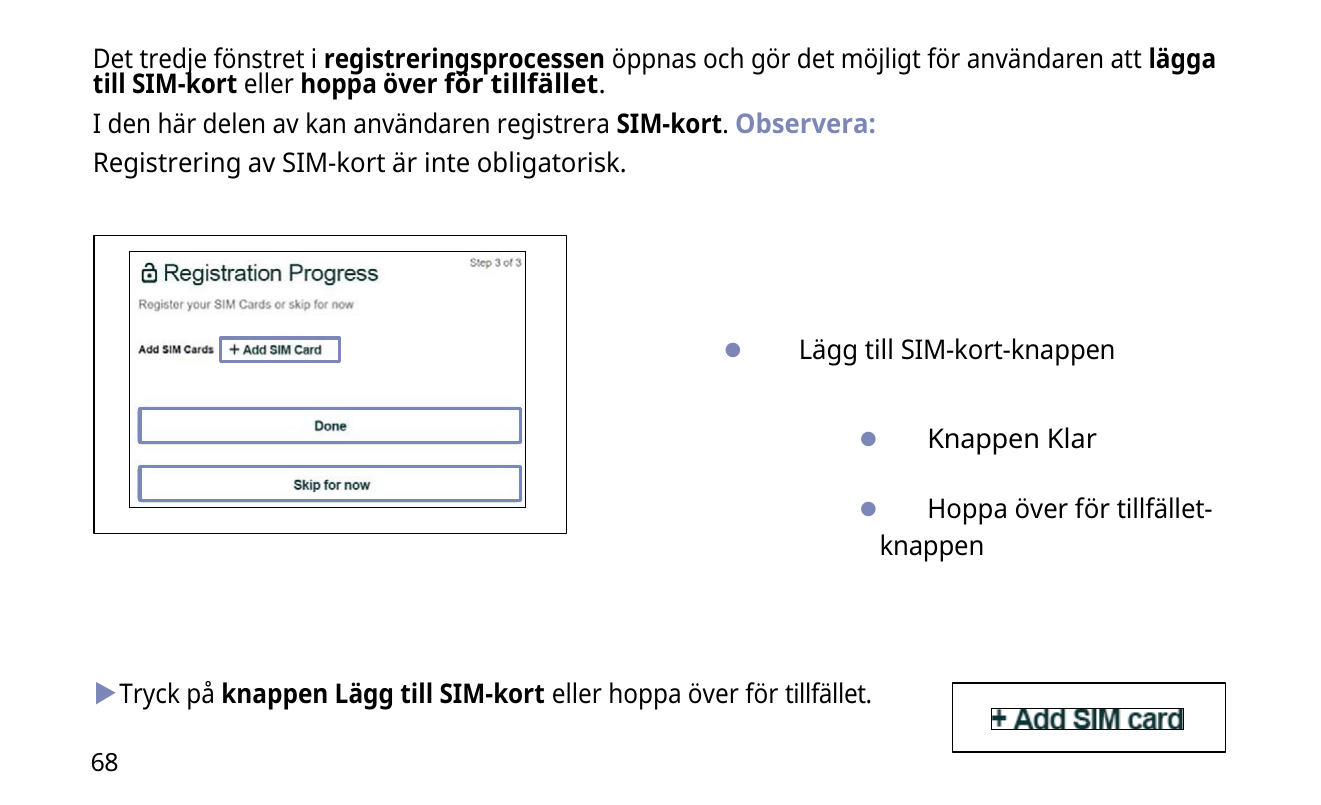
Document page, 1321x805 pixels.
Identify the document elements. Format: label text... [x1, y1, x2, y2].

list Knappen Klar [859, 419, 1258, 456]
list Tryck på knappen Lägg till SIM-kort eller hoppa över för tillfället. [93, 675, 1258, 712]
text I den här delen av kan användaren registrera SIM-kort. Observera: Registrering av SIM-kort är inte obligatorisk. [93, 105, 973, 180]
picture [130, 252, 525, 330]
picture [130, 367, 525, 507]
picture [992, 712, 1183, 729]
list Hoppa över för tillfället-knappen [859, 490, 1258, 564]
list Lägg till SIM-kort-knappen [27, 330, 1116, 367]
text Det tredje fönstret i registreringsprocessen öppnas och gör det möjligt för användaren att lägga till SIM-kort eller hoppa över för tillfället. [93, 46, 1232, 101]
